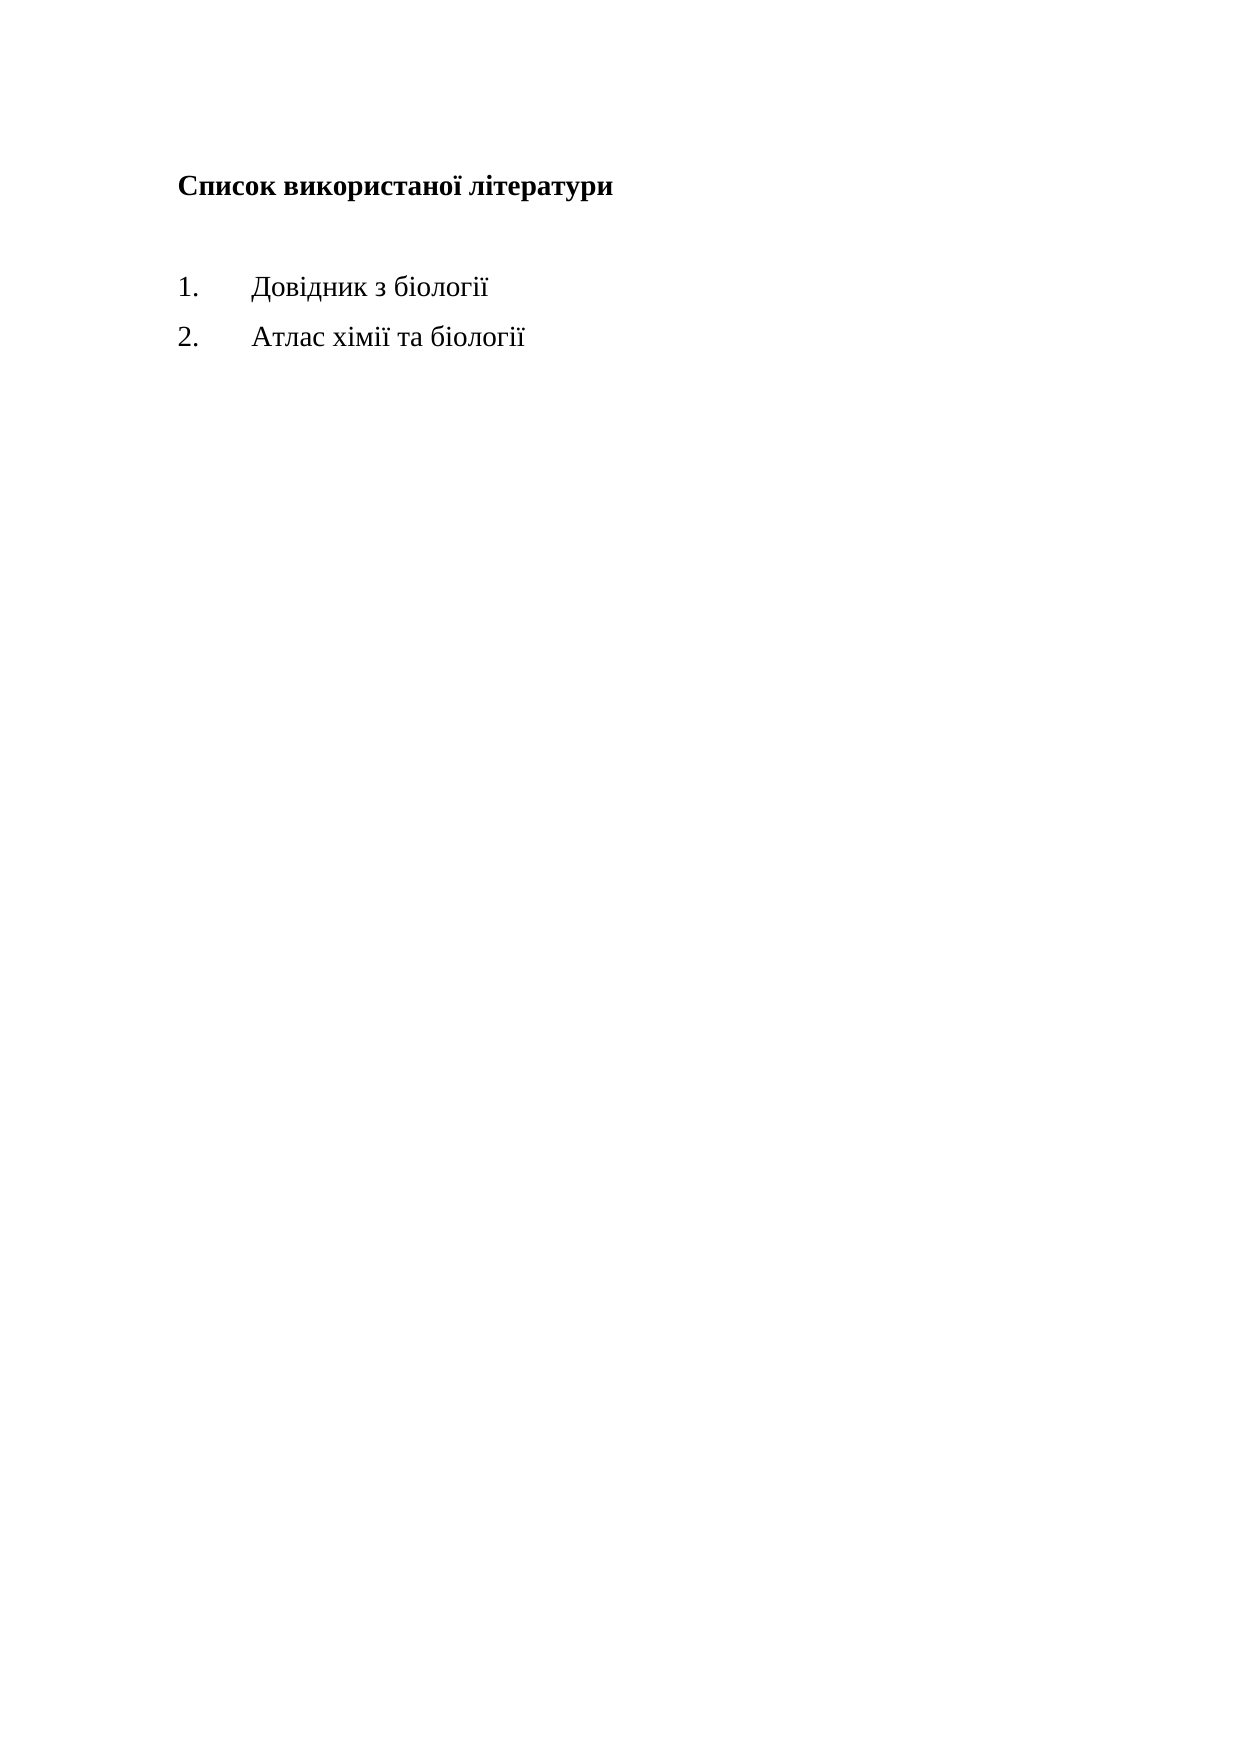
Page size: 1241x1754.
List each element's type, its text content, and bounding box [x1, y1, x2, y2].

list Довідник з біології [177, 269, 1152, 303]
text Список використаної літератури [177, 168, 1152, 202]
list Атлас хімії та біології [177, 319, 1152, 353]
